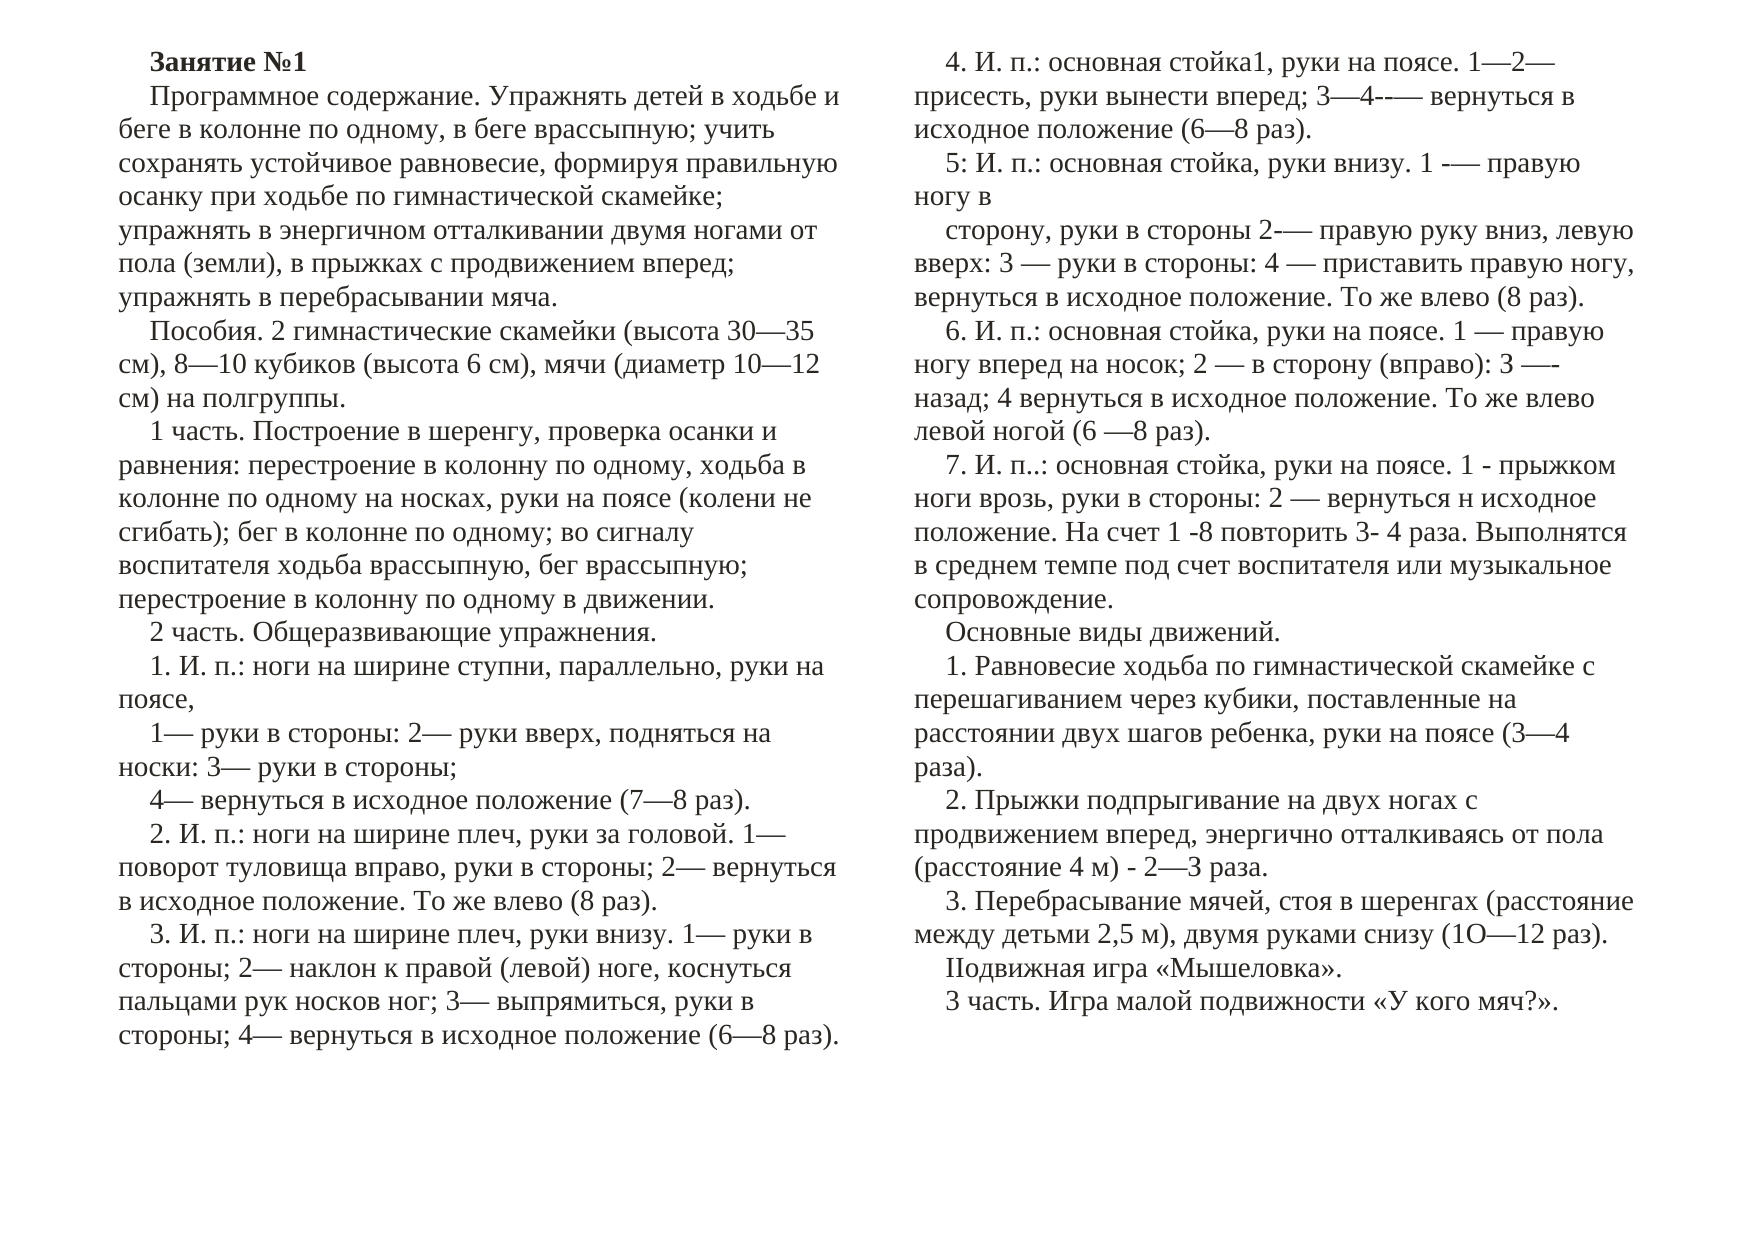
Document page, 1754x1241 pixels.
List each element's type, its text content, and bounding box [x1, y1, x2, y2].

text 4— вернуться в исходное положение (7—8 раз). [118, 782, 840, 816]
text IIодвижная игра «Мышеловка». [914, 950, 1636, 983]
text 3 часть. Игра малой подвижности «У кого мяч?». [914, 983, 1636, 1017]
text 2. Прыжки подпрыгивание на двух ногах с продвижением вперед, энергично отталкиваясь от пола (расстояние 4 м) - 2—З раза. [914, 782, 1636, 883]
text Занятие №1 [118, 44, 840, 78]
text 1. Равновесие ходьба по гимнастической скамейке с перешагиванием через кубики, поставленные на расстоянии двух шагов ребенка, руки на поясе (3—4 раза). [914, 648, 1636, 782]
text 5: И. п.: основная стойка, руки внизу. 1 -— правую ногу в [914, 145, 1636, 212]
text 2. И. п.: ноги на ширине плеч, руки за головой. 1— поворот туловища вправо, руки в стороны; 2— вернуться в исходное положение. То же влево (8 раз). [118, 816, 840, 916]
text 6. И. п.: основная стойка, руки на поясе. 1 — правую ногу вперед на носок; 2 — в сторону (вправо): З —- назад; 4 вернуться в исходное положение. То же влево левой ногой (6 —8 раз). [914, 313, 1636, 447]
text 1 часть. Построение в шеренгу, проверка осанки и равнения: перестроение в колонну по одному, ходьба в колонне по одному на носках, руки на поясе (колени не сгибать); бег в колонне по одному; во сигналу воспитателя ходьба врассыпную, бег врассыпную; перестроение в колонну по одному в движении. [118, 413, 840, 614]
text 2 часть. Общеразвивающие упражнения. [118, 614, 840, 648]
text 3. Перебрасывание мячей, стоя в шеренгах (расстояние между детьми 2,5 м), двумя руками снизу (1О—12 раз). [914, 883, 1636, 950]
text Программное содержание. Упражнять детей в ходьбе и беге в колонне по одному, в беге врассыпную; учить сохранять устойчивое равновесие, формируя правильную осанку при ходьбе по гимнастической скамейке; упражнять в энергичном отталкивании двумя ногами от пола (земли), в прыжках с продвижением вперед; упражнять в перебрасывании мяча. [118, 78, 840, 313]
text сторону, руки в стороны 2-— правую руку вниз, левую вверх: 3 — руки в стороны: 4 — приставить правую ногу, вернуться в исходное положение. То же влево (8 раз). [914, 212, 1636, 313]
text 1. И. п.: ноги на ширине ступни, параллельно, руки на поясе, [118, 648, 840, 715]
text 3. И. п.: ноги на ширине плеч, руки внизу. 1— руки в стороны; 2— наклон к правой (левой) ноге, коснуться пальцами рук носков ног; 3— выпрямиться, руки в стороны; 4— вернуться в исходное положение (6—8 раз). [118, 916, 840, 1051]
text 7. И. п..: основная стойка, руки на поясе. 1 - прыжком ноги врозь, руки в стороны: 2 — вернуться н исходное положение. На счет 1 -8 повторить 3- 4 раза. Выполнятся в среднем темпе под счет воспитателя или музыкальное сопровождение. [914, 447, 1636, 614]
text Пособия. 2 гимнастические скамейки (высота 30—35 см), 8—10 кубиков (высота 6 см), мячи (диаметр 10—12 см) на полгруппы. [118, 313, 840, 413]
text 4. И. п.: основная стойка1, руки на поясе. 1—2— присесть, руки вынести вперед; 3—4--— вернуться в исходное положение (6—8 раз). [914, 44, 1636, 145]
text Основные виды движений. [914, 614, 1636, 648]
text 1— руки в стороны: 2— руки вверх, подняться на носки: 3— руки в стороны; [118, 715, 840, 782]
